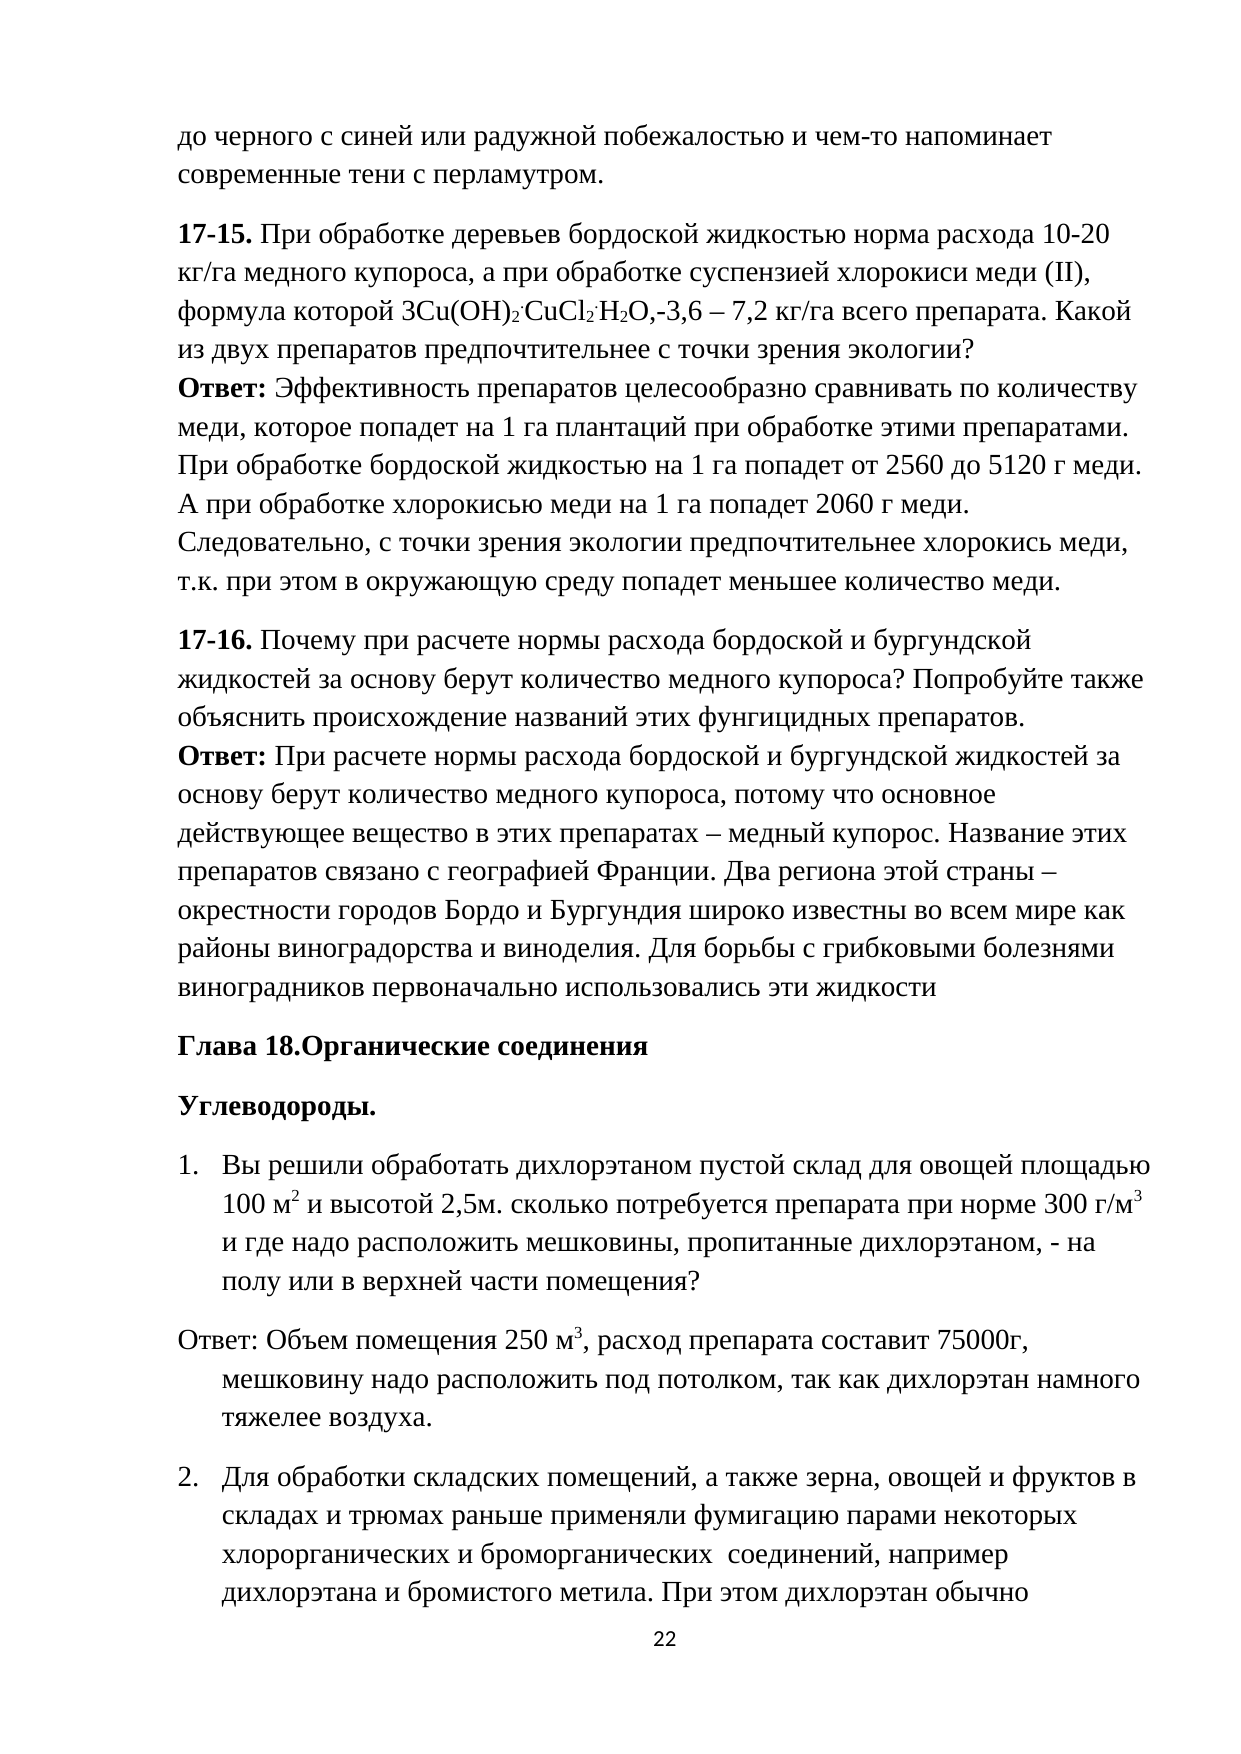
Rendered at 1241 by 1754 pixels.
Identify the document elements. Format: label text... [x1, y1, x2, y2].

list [177, 1459, 1152, 1608]
text 17-15. При обработке деревьев бордоской жидкостью норма расхода 10-20 кг/га медного купороса, а при обработке суспензией хлорокиси меди (II), формула которой 3Сu(OH)2.CuCl2.H2O,-3,6 – 7,2 кг/га всего препарата. Какой из двух препаратов предпочтительнее с точки зрения экологии? [177, 216, 1152, 365]
text Ответ: Эффективность препаратов целесообразно сравнивать по количеству меди, которое попадет на 1 га плантаций при обработке этими препаратами. При обработке бордоской жидкостью на 1 га попадет от 2560 до 5120 г меди. А при обработке хлорокисью меди на 1 га попадет 2060 г меди. Следовательно, с точки зрения экологии предпочтительнее хлорокись меди, т.к. при этом в окружающую среду попадет меньшее количество меди. [177, 370, 1152, 596]
text Ответ: При расчете нормы расхода бордоской и бургундской жидкостей за основу берут количество медного купороса, потому что основное действующее вещество в этих препаратах – медный купорос. Название этих препаратов связано с географией Франции. Два региона этой страны – окрестности городов Бордо и Бургундия широко известны во всем мире как районы виноградорства и виноделия. Для борьбы с грибковыми болезнями виноградников первоначально использовались эти жидкости [177, 738, 1152, 1003]
text Глава 18.Органические соединения [177, 1028, 1152, 1062]
list Вы решили обработать дихлорэтаном пустой склад для овощей площадью 100 м2 и высотой 2,5м. сколько потребуется препарата при норме 300 г/м3 и где надо расположить мешковины, пропитанные дихлорэтаном, - на полу или в верхней части помещения? [177, 1147, 1152, 1296]
text 17-16. Почему при расчете нормы расхода бордоской и бургундской жидкостей за основу берут количество медного купороса? Попробуйте также объяснить происхождение названий этих фунгицидных препаратов. [177, 622, 1152, 733]
text Ответ: Объем помещения 250 м3, расход препарата составит 75000г, мешковину надо расположить под потолком, так как дихлорэтан намного тяжелее воздуха. [177, 1322, 1152, 1433]
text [177, 118, 1152, 190]
text Углеводороды. [177, 1088, 1152, 1121]
